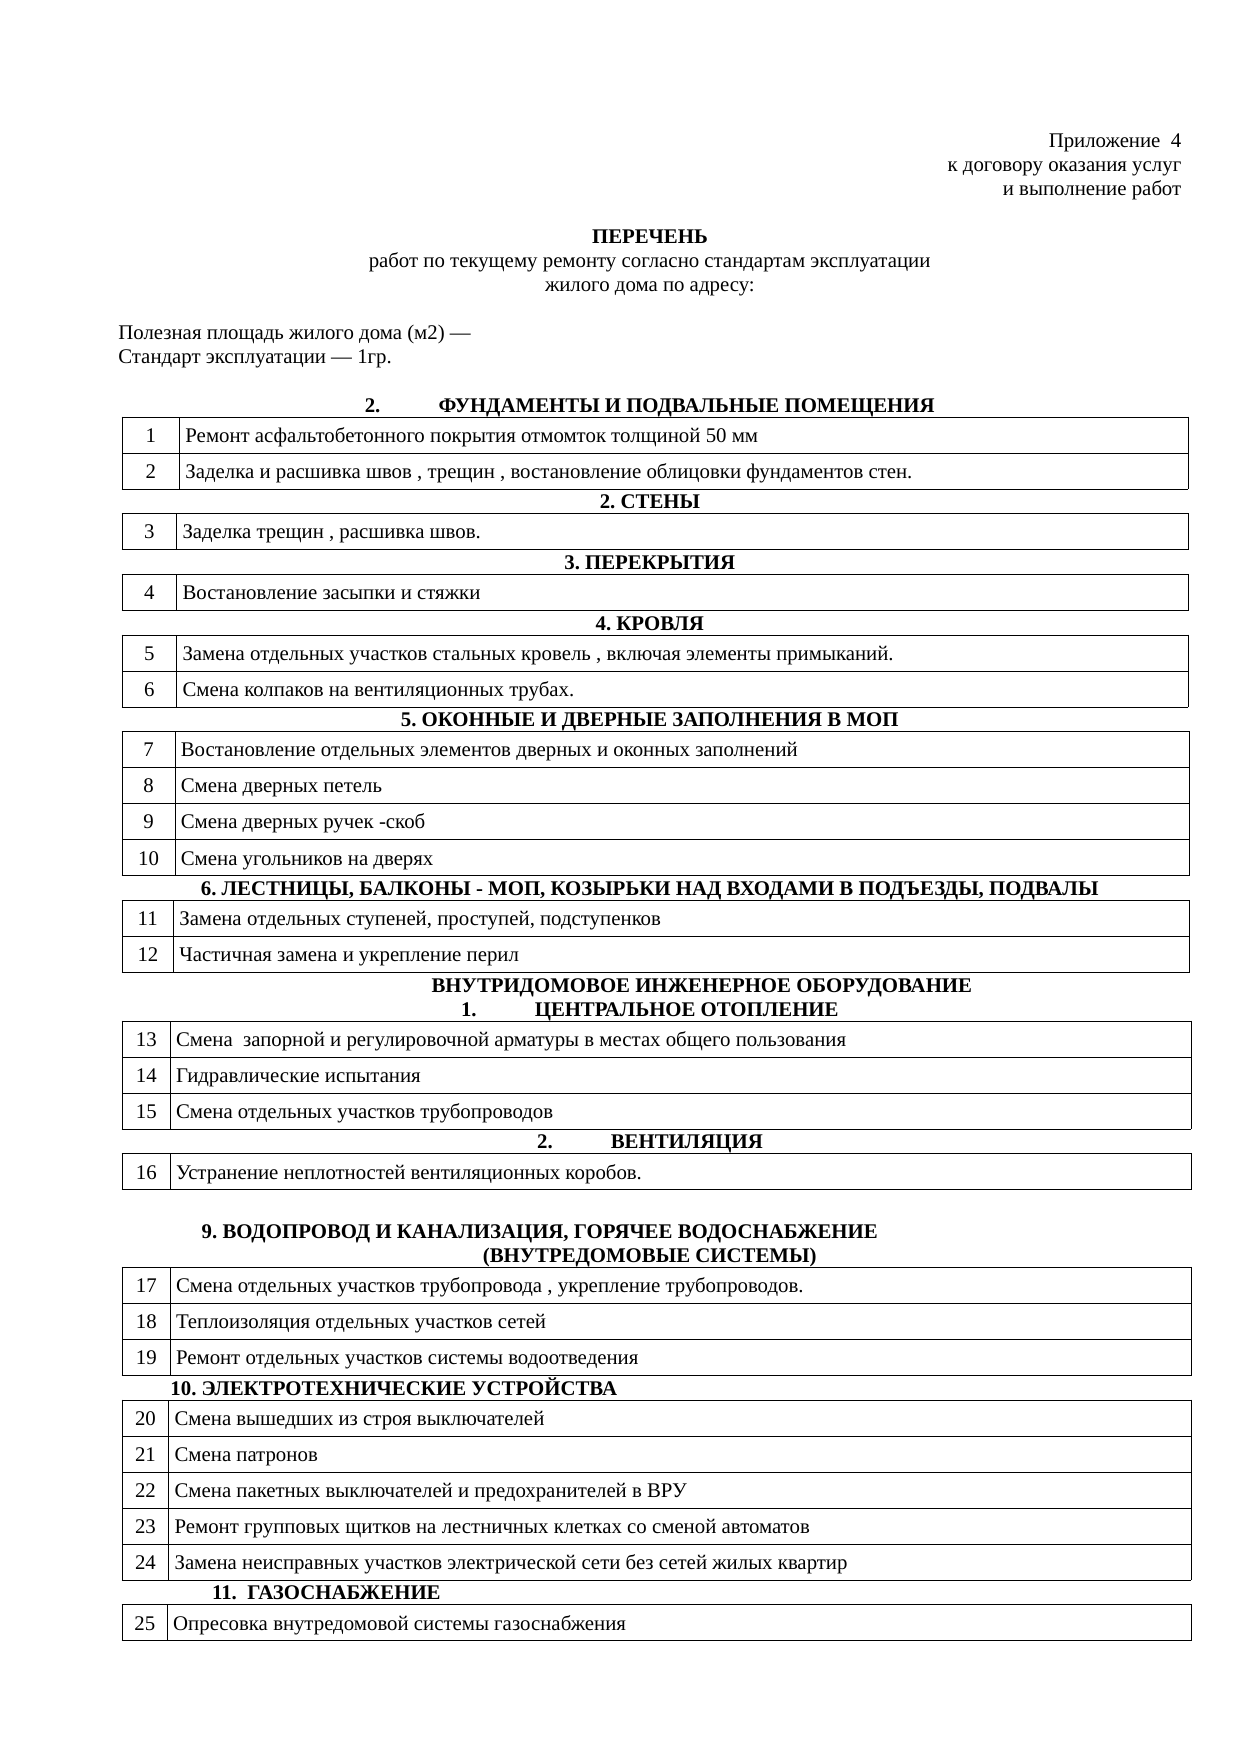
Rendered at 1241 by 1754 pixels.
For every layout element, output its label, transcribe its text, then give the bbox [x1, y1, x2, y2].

table_header Замена отдельных участков стальных кровель , включая элементы примыканий. [177, 636, 1188, 671]
table_cell 21 [123, 1437, 168, 1472]
table_cell 9 [123, 804, 175, 839]
text Стандарт эксплуатации — 1гр. [118, 344, 1181, 368]
list ВЕНТИЛЯЦИЯ [118, 1129, 1181, 1153]
table_cell Смена дверных ручек -скоб [176, 804, 1189, 839]
table_header 13 [123, 1022, 170, 1057]
table_cell Заделка и расшивка швов , трещин , востановление облицовки фундаментов стен. [180, 454, 1188, 489]
table_header Замена отдельных ступеней, проступей, подступенков [174, 901, 1189, 936]
text 11. ГАЗОСНАБЖЕНИЕ [118, 1580, 1181, 1604]
table_cell 10 [123, 840, 175, 875]
text 6. ЛЕСТНИЦЫ, БАЛКОНЫ - МОП, КОЗЫРЬКИ НАД ВХОДАМИ В ПОДЪЕЗДЫ, ПОДВАЛЫ [118, 876, 1181, 900]
table_header Заделка трещин , расшивка швов. [177, 514, 1188, 549]
table_header 16 [123, 1154, 170, 1189]
table_header 20 [123, 1401, 168, 1436]
table_header Смена вышедших из строя выключателей [169, 1401, 1191, 1436]
table_header 17 [123, 1268, 170, 1303]
table_cell Смена патронов [169, 1437, 1191, 1472]
list ФУНДАМЕНТЫ И ПОДВАЛЬНЫЕ ПОМЕЩЕНИЯ [118, 392, 1181, 417]
table_header Востановление засыпки и стяжки [177, 575, 1188, 610]
table_header Опресовка внутредомовой системы газоснабжения [168, 1605, 1191, 1640]
table_header 25 [123, 1605, 167, 1640]
table_cell 23 [123, 1509, 168, 1544]
table_header 4 [123, 575, 176, 610]
text ПЕРЕЧЕНЬ [118, 224, 1181, 248]
table_header 1 [123, 418, 179, 453]
text 9. ВОДОПРОВОД И КАНАЛИЗАЦИЯ, ГОРЯЧЕЕ ВОДОСНАБЖЕНИЕ [118, 1219, 1181, 1243]
text и выполнение работ [568, 176, 1181, 200]
table_cell 6 [123, 672, 176, 707]
table_cell Смена пакетных выключателей и предохранителей в ВРУ [169, 1473, 1191, 1508]
table_cell Гидравлические испытания [171, 1058, 1191, 1093]
text ВНУТРИДОМОВОЕ ИНЖЕНЕРНОЕ ОБОРУДОВАНИЕ [118, 972, 1181, 997]
table_header Ремонт асфальтобетонного покрытия отмомток толщиной 50 мм [180, 418, 1188, 453]
table_header 3 [123, 514, 176, 549]
table_cell Частичная замена и укрепление перил [174, 937, 1189, 972]
table_cell Смена дверных петель [176, 768, 1189, 803]
text работ по текущему ремонту согласно стандартам эксплуатации [118, 248, 1181, 272]
table_cell 12 [123, 937, 173, 972]
text 10. ЭЛЕКТРОТЕХНИЧЕСКИЕ УСТРОЙСТВА [118, 1375, 1181, 1399]
table_header 11 [123, 901, 173, 936]
table_cell 19 [123, 1340, 170, 1375]
table_header Смена отдельных участков трубопровода , укрепление трубопроводов. [171, 1268, 1191, 1303]
text (ВНУТРЕДОМОВЫЕ СИСТЕМЫ) [118, 1243, 1181, 1267]
table_cell 8 [123, 768, 175, 803]
table_header 7 [123, 732, 175, 767]
table_cell 22 [123, 1473, 168, 1508]
text 5. ОКОННЫЕ И ДВЕРНЫЕ ЗАПОЛНЕНИЯ В МОП [118, 707, 1181, 731]
table_cell 14 [123, 1058, 170, 1093]
table_header Смена запорной и регулировочной арматуры в местах общего пользования [171, 1022, 1191, 1057]
table_cell 18 [123, 1304, 170, 1339]
text Приложение 4 [118, 128, 1181, 152]
table_cell Смена угольников на дверях [176, 840, 1189, 875]
table_header Устранение неплотностей вентиляционных коробов. [171, 1154, 1191, 1189]
text 2. СТЕНЫ [118, 489, 1181, 513]
table_header Востановление отдельных элементов дверных и оконных заполнений [176, 732, 1189, 767]
table_cell Ремонт отдельных участков системы водоотведения [171, 1340, 1191, 1375]
text Полезная площадь жилого дома (м2) — [118, 320, 1181, 344]
table_header 5 [123, 636, 176, 671]
text к договору оказания услуг [568, 152, 1181, 176]
list ЦЕНТРАЛЬНОЕ ОТОПЛЕНИЕ [118, 997, 1181, 1021]
table_cell Смена колпаков на вентиляционных трубах. [177, 672, 1188, 707]
text 3. ПЕРЕКРЫТИЯ [118, 550, 1181, 574]
table_cell 15 [123, 1094, 170, 1129]
table_cell 2 [123, 454, 179, 489]
table_cell 24 [123, 1545, 168, 1580]
text жилого дома по адресу: [118, 272, 1181, 296]
table_cell Теплоизоляция отдельных участков сетей [171, 1304, 1191, 1339]
table_cell Ремонт групповых щитков на лестничных клетках со сменой автоматов [169, 1509, 1191, 1544]
table_cell Смена отдельных участков трубопроводов [171, 1094, 1191, 1129]
table_cell Замена неисправных участков электрической сети без сетей жилых квартир [169, 1545, 1191, 1580]
text 4. КРОВЛЯ [118, 610, 1181, 634]
